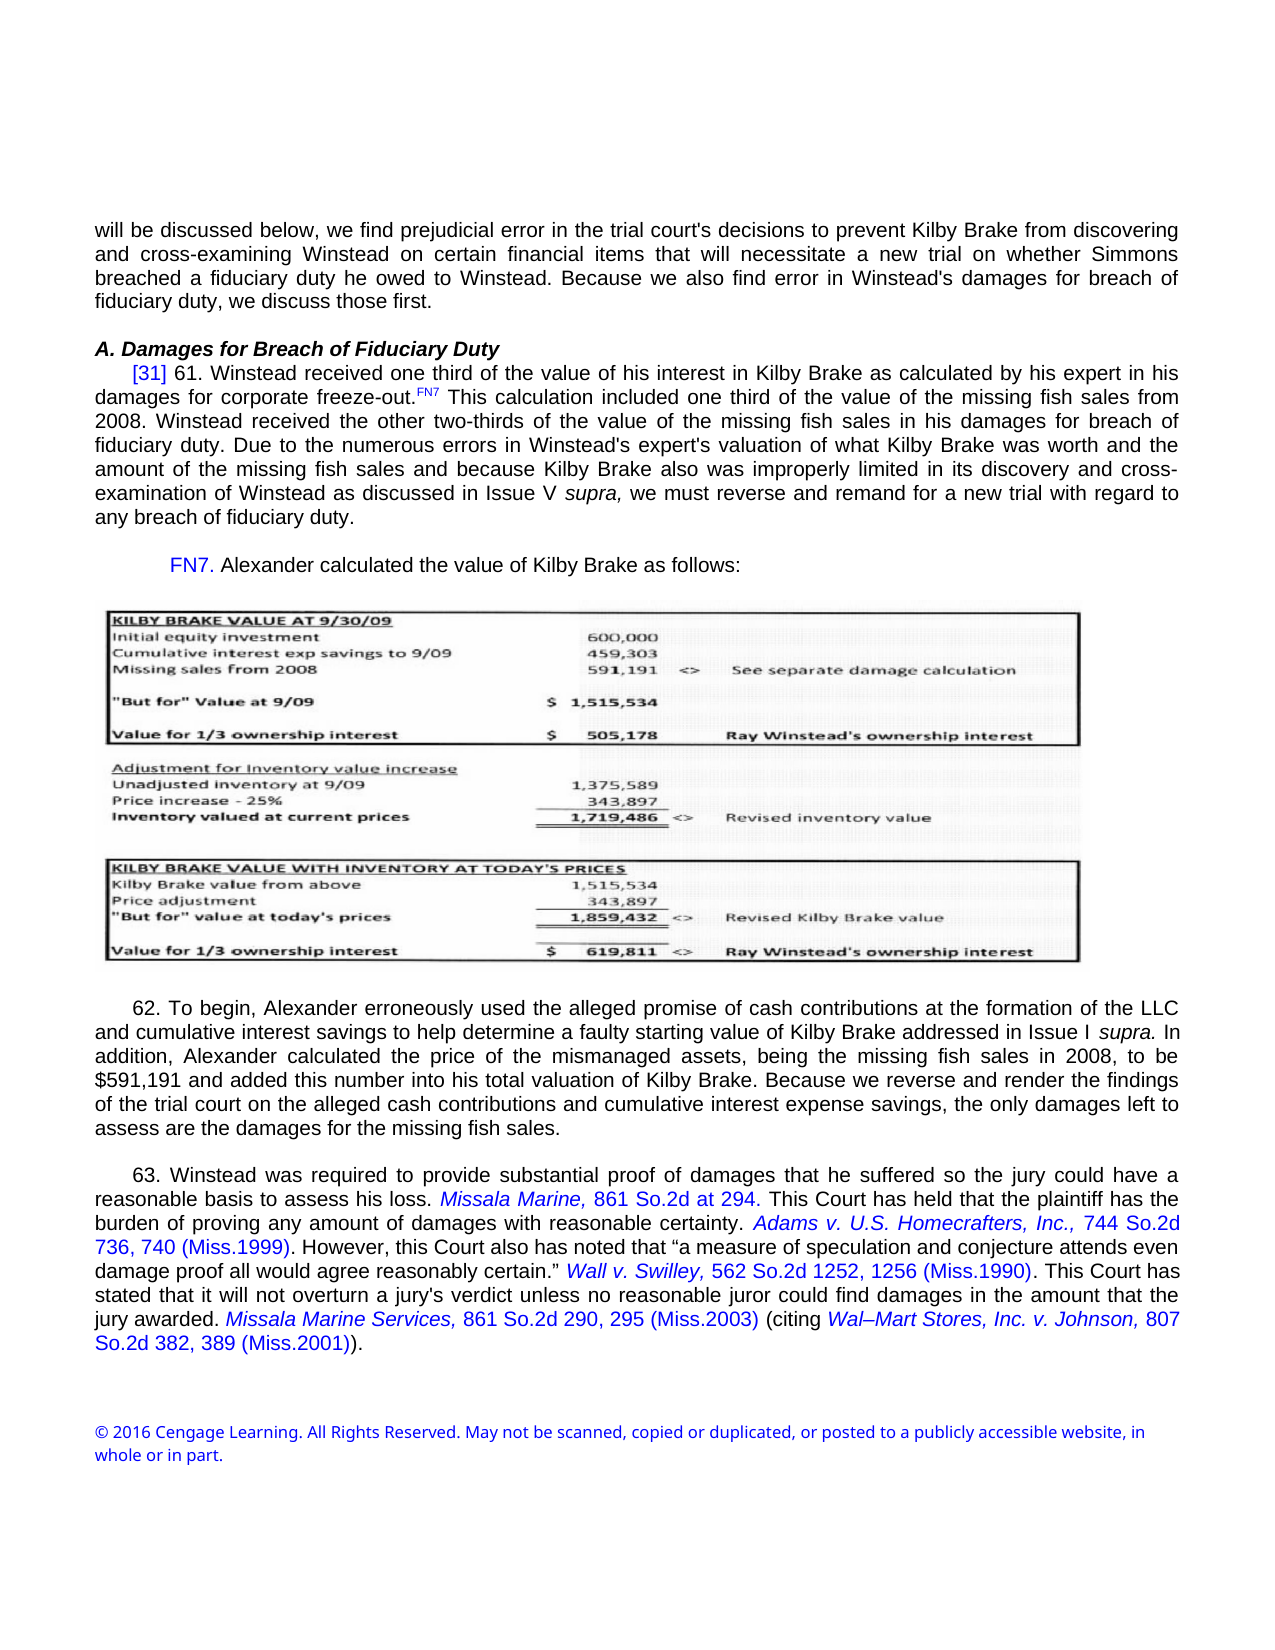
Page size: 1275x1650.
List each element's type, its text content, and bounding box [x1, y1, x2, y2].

text FN7. Alexander calculated the value of Kilby Brake as follows: [169, 553, 1181, 577]
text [94, 217, 1181, 313]
text [31] 61. Winstead received one third of the value of his interest in Kilby Brake as calculated by his expert in his damages for corporate freeze-out.FN7 This calculation included one third of the value of the missing fish sales from 2008. Winstead received the other two-thirds of the value of the missing fish sales in his damages for breach of fiduciary duty. Due to the numerous errors in Winstead's expert's valuation of what Kilby Brake was worth and the amount of the missing fish sales and because Kilby Brake also was improperly limited in its discovery and cross-examination of Winstead as discussed in Issue V supra, we must reverse and remand for a new trial with regard to any breach of fiduciary duty. [94, 361, 1181, 529]
text 63. Winstead was required to provide substantial proof of damages that he suffered so the jury could have a reasonable basis to assess his loss. Missala Marine, 861 So.2d at 294. This Court has held that the plaintiff has the burden of proving any amount of damages with reasonable certainty. Adams v. U.S. Homecrafters, Inc., 744 So.2d 736, 740 (Miss.1999). However, this Court also has noted that “a measure of speculation and conjecture attends even damage proof all would agree reasonably certain.” Wall v. Swilley, 562 So.2d 1252, 1256 (Miss.1990). This Court has stated that it will not overturn a jury's verdict unless no reasonable juror could find damages in the amount that the jury awarded. Missala Marine Services, 861 So.2d 290, 295 (Miss.2003) (citing Wal–Mart Stores, Inc. v. Johnson, 807 So.2d 382, 389 (Miss.2001)). [94, 1163, 1181, 1355]
picture [94, 600, 1091, 972]
text 62. To begin, Alexander erroneously used the alleged promise of cash contributions at the formation of the LLC and cumulative interest savings to help determine a faulty starting value of Kilby Brake addressed in Issue I supra. In addition, Alexander calculated the price of the mismanaged assets, being the missing fish sales in 2008, to be $591,191 and added this number into his total valuation of Kilby Brake. Because we reverse and render the findings of the trial court on the alleged cash contributions and cumulative interest expense savings, the only damages left to assess are the damages for the missing fish sales. [94, 996, 1181, 1139]
text A. Damages for Breach of Fiduciary Duty [94, 337, 1181, 361]
